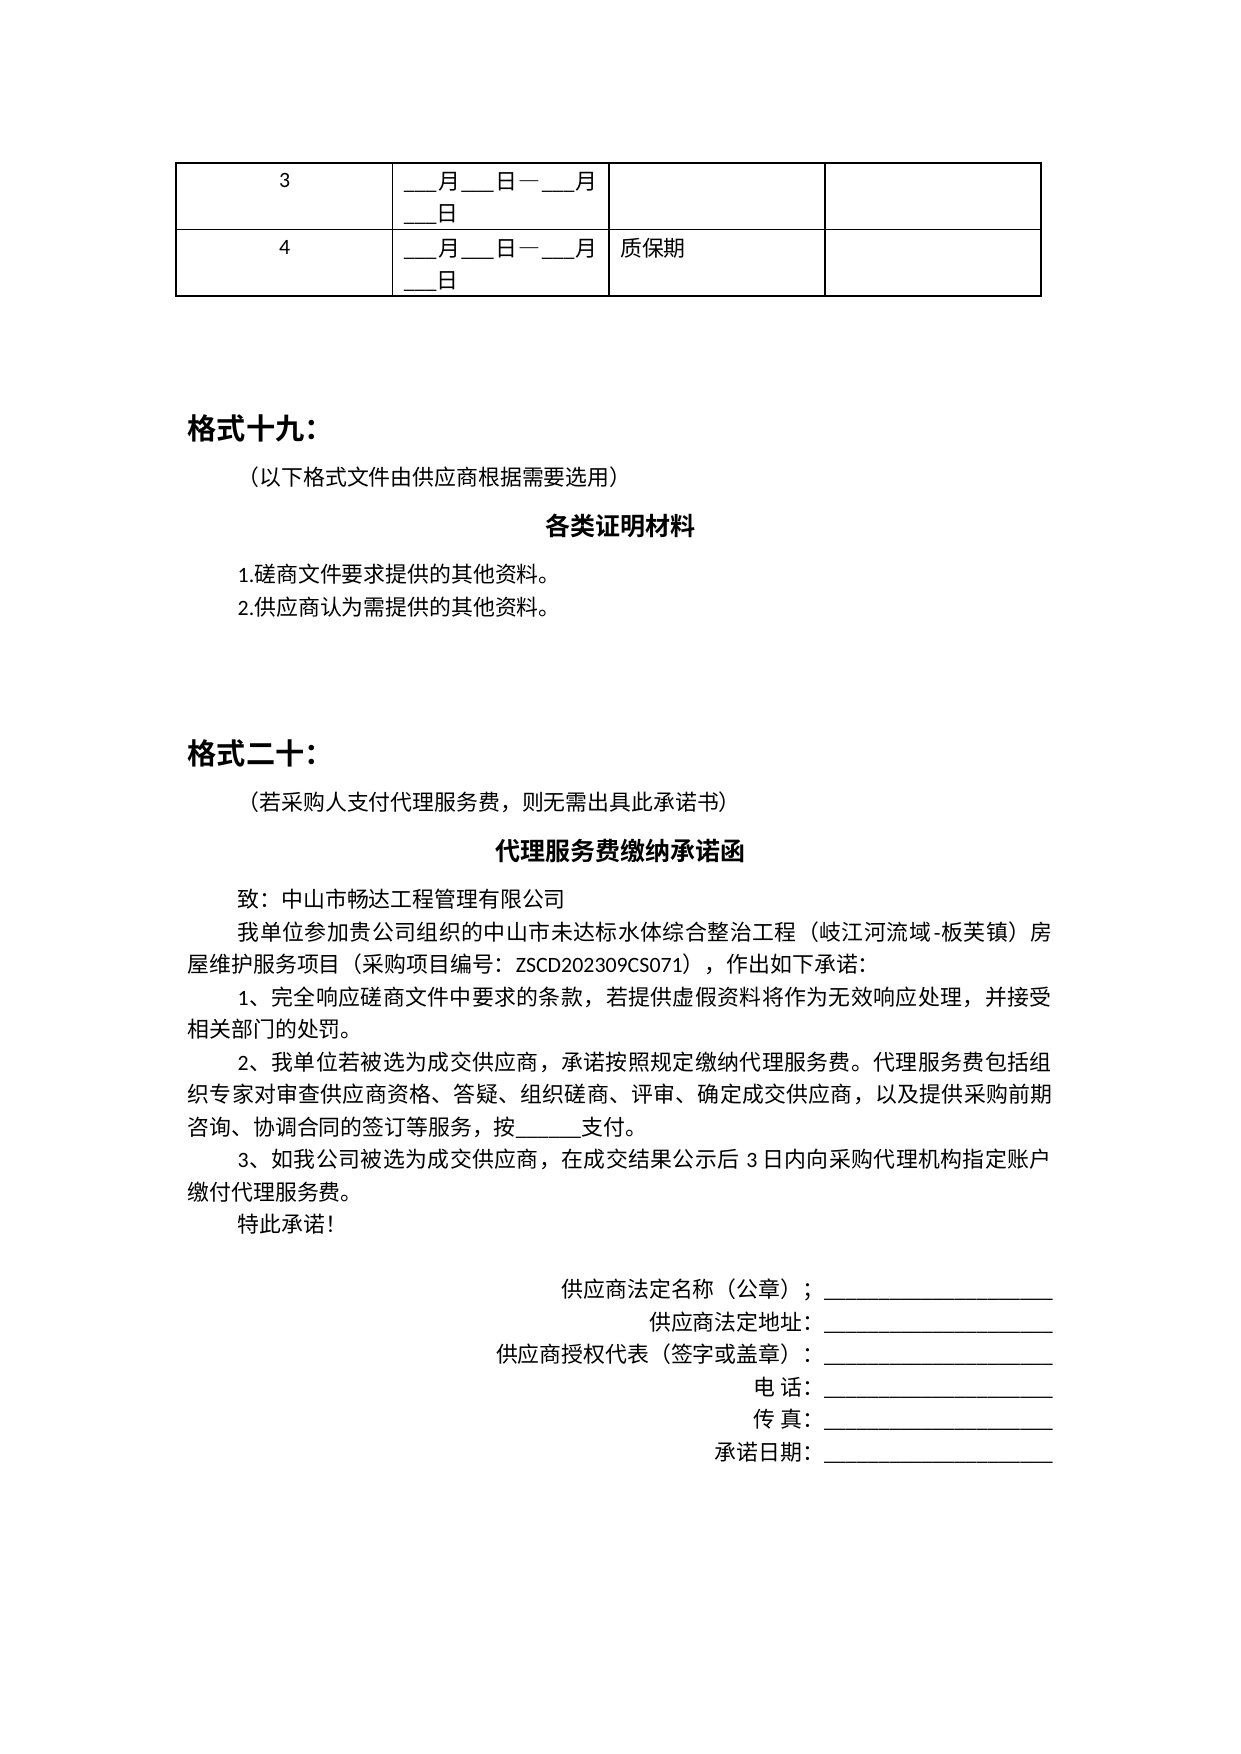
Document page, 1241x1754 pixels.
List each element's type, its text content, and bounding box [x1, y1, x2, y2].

text 电 话：_____________________ [187, 1369, 1053, 1402]
text 致：中山市畅达工程管理有限公司 [187, 882, 1053, 914]
table_cell ___月___日—___月___日 [393, 164, 608, 228]
table_cell [610, 164, 824, 228]
text 2、我单位若被选为成交供应商，承诺按照规定缴纳代理服务费。代理服务费包括组织专家对审查供应商资格、答疑、组织磋商、评审、确定成交供应商，以及提供采购前期咨询、协调合同的签订等服务，按______支付。 [187, 1044, 1053, 1142]
text 代理服务费缴纳承诺函 [187, 817, 1053, 882]
text 供应商授权代表（签字或盖章）：_____________________ [187, 1337, 1053, 1369]
text 各类证明材料 [187, 492, 1053, 557]
text 承诺日期：_____________________ [187, 1434, 1053, 1467]
text （以下格式文件由供应商根据需要选用） [187, 459, 1053, 492]
table_cell 质保期 [610, 230, 824, 295]
text 2.供应商认为需提供的其他资料。 [187, 589, 1053, 622]
text 1、完全响应磋商文件中要求的条款，若提供虚假资料将作为无效响应处理，并接受相关部门的处罚。 [187, 979, 1053, 1044]
text （若采购人支付代理服务费，则无需出具此承诺书） [187, 784, 1053, 817]
text 供应商法定地址：_____________________ [187, 1304, 1053, 1337]
text 特此承诺！ [187, 1207, 1053, 1239]
text 1.磋商文件要求提供的其他资料。 [187, 557, 1053, 589]
text 供应商法定名称（公章）；_____________________ [187, 1272, 1053, 1304]
table_cell [826, 164, 1040, 228]
text 格式十九： [187, 394, 1053, 459]
table_cell 3 [177, 164, 392, 228]
text 3、如我公司被选为成交供应商，在成交结果公示后3日内向采购代理机构指定账户缴付代理服务费。 [187, 1142, 1053, 1207]
table_cell ___月___日—___月___日 [393, 230, 608, 295]
text 格式二十： [187, 719, 1053, 784]
table_cell 4 [177, 230, 392, 295]
table_cell [826, 230, 1040, 295]
text 我单位参加贵公司组织的中山市未达标水体综合整治工程（岐江河流域-板芙镇）房屋维护服务项目（采购项目编号：ZSCD202309CS071），作出如下承诺： [187, 914, 1053, 979]
text 传 真：_____________________ [187, 1402, 1053, 1434]
